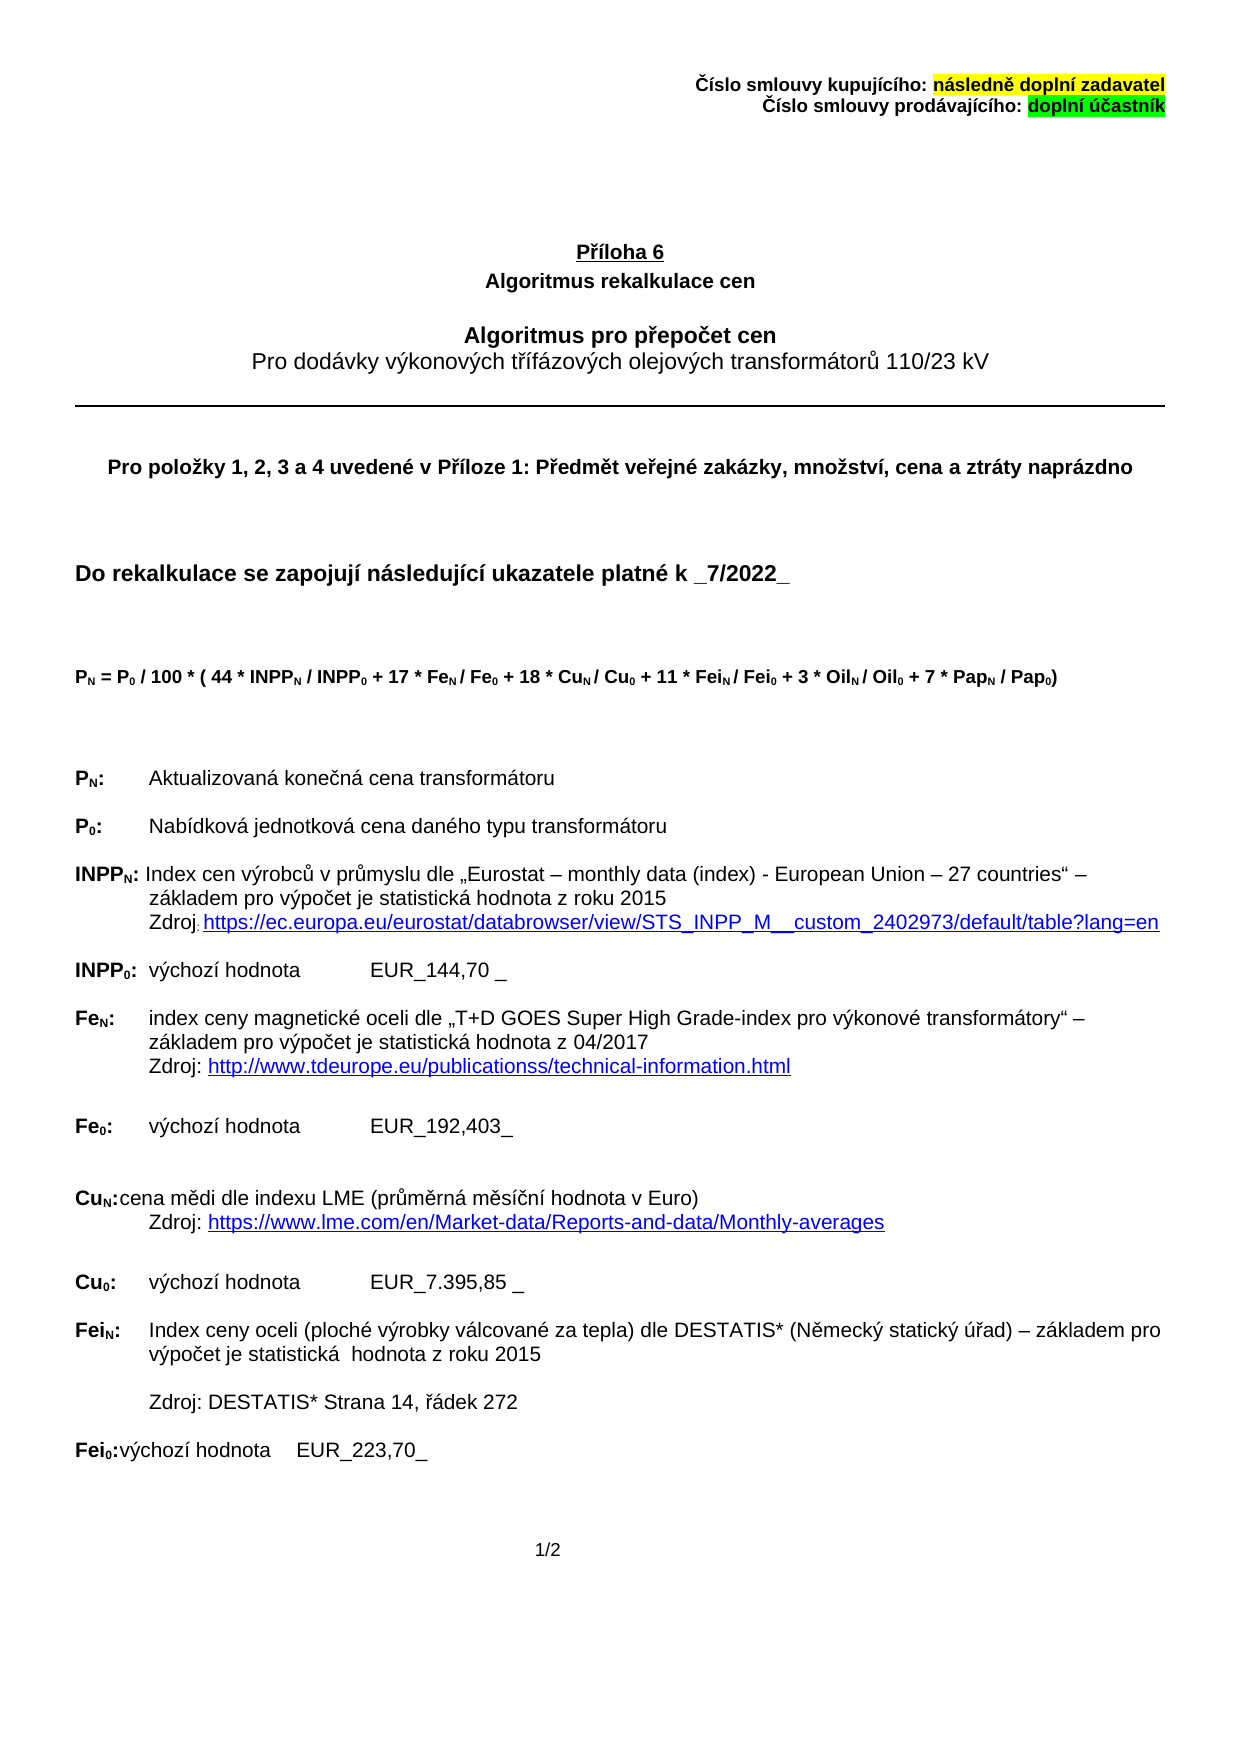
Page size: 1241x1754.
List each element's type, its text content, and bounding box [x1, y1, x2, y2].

text Zdroj: https://www.lme.com/en/Market-data/Reports-and-data/Monthly-averages [75, 1209, 1165, 1233]
text PN = P0 / 100 * ( 44 * INPPN / INPP0 + 17 * FeN / Fe0 + 18 * CuN / Cu0 + 11 * FeiN / Fei0 + 3 * OilN / Oil0 + 7 * PapN / Pap0) [75, 666, 1165, 687]
text Zdroj: http://www.tdeurope.eu/publicationss/technical-information.html [75, 1054, 1165, 1078]
text INPP0: výchozí hodnota EUR_144,70 _ [75, 958, 1165, 982]
text Zdroj: DESTATIS* Strana 14, řádek 272 [75, 1390, 1165, 1414]
text Fei0: výchozí hodnota EUR_223,70_ [75, 1438, 1165, 1462]
text Algoritmus rekalkulace cen [75, 263, 1165, 293]
text Zdroj: https://ec.europa.eu/eurostat/databrowser/view/STS_INPP_M__custom_2402973/default/table?lang=en [75, 910, 1165, 934]
text Fe0: výchozí hodnota EUR_192,403_ [75, 1114, 1165, 1138]
text Cu0: výchozí hodnota EUR_7.395,85 _ [75, 1270, 1165, 1294]
text INPPN: Index cen výrobců v průmyslu dle „Eurostat – monthly data (index) - European Union – 27 countries“ – základem pro výpočet je statistická hodnota z roku 2015 [75, 862, 1165, 910]
text PN: Aktualizovaná konečná cena transformátoru [75, 766, 1165, 790]
text CuN: cena mědi dle indexu LME (průměrná měsíční hodnota v Euro) [75, 1186, 1165, 1209]
text Algoritmus pro přepočet cen [75, 322, 1165, 348]
text FeiN: Index ceny oceli (ploché výrobky válcované za tepla) dle DESTATIS* (Německý statický úřad) – základem pro výpočet je statistická hodnota z roku 2015 [75, 1318, 1165, 1366]
text Pro položky 1, 2, 3 a 4 uvedené v Příloze 1: Předmět veřejné zakázky, množství, cena a ztráty naprázdno [75, 455, 1165, 479]
text Příloha 6 [75, 234, 1165, 263]
text P0: Nabídková jednotková cena daného typu transformátoru [75, 814, 1165, 838]
text Pro dodávky výkonových třífázových olejových transformátorů 110/23 kV [75, 348, 1165, 374]
text Do rekalkulace se zapojují následující ukazatele platné k _7/2022_ [75, 560, 1165, 587]
text FeN: index ceny magnetické oceli dle „T+D GOES Super High Grade-index pro výkonové transformátory“ – základem pro výpočet je statistická hodnota z 04/2017 [75, 1006, 1165, 1054]
